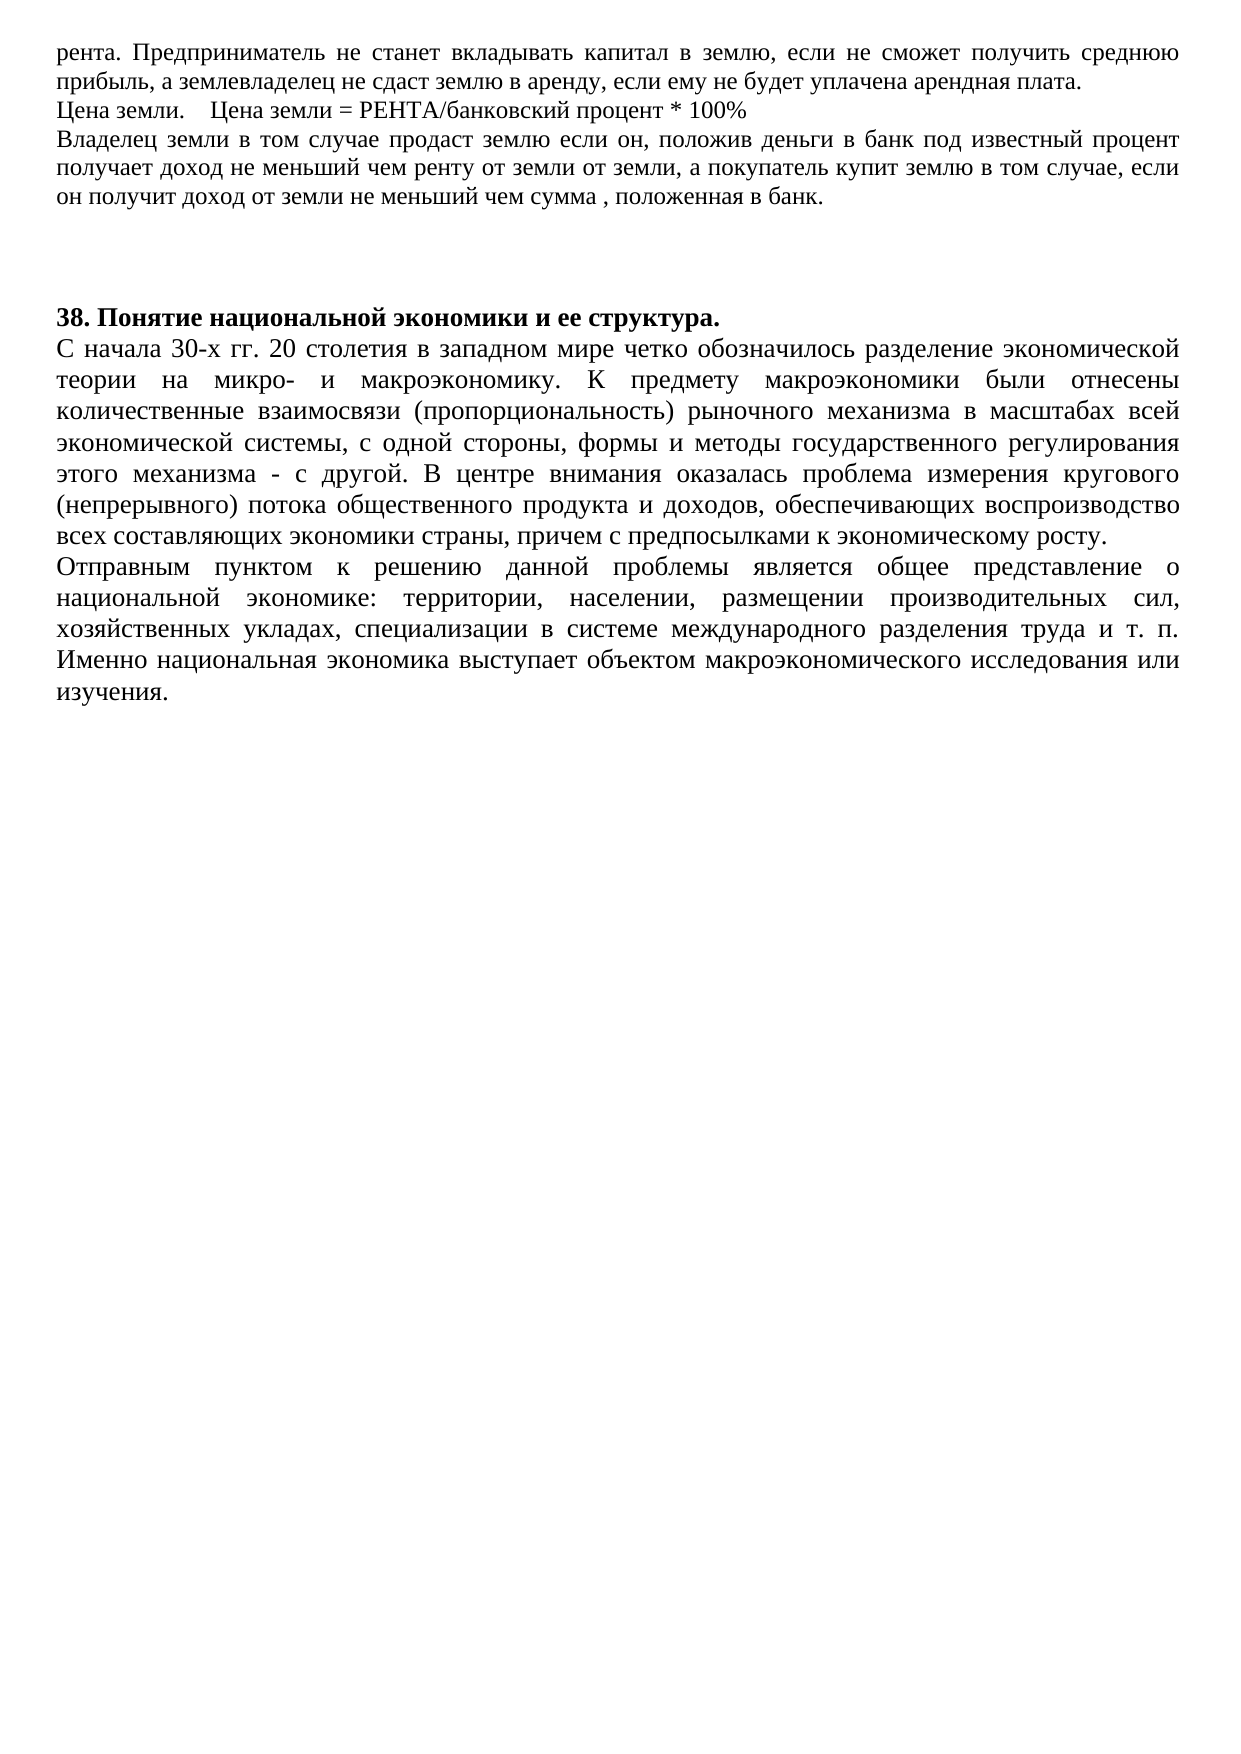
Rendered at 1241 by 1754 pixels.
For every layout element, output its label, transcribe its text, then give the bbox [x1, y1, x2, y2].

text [56, 37, 1181, 95]
text 38. Понятие национальной экономики и ее структура. [56, 301, 1181, 332]
text Владелец земли в том случае продаст землю если он, положив деньги в банк под известный процент получает доход не меньший чем ренту от земли от земли, а покупатель купит землю в том случае, если он получит доход от земли не меньший чем сумма , положенная в банк. [56, 124, 1181, 210]
text С начала 30-х гг. 20 столетия в западном мире четко обозначилось разделение экономической теории на микро- и макроэкономику. К предмету макроэкономики были отнесены количественные взаимосвязи (пропорциональность) рыночного механизма в масштабах всей экономической системы, с одной стороны, формы и методы государственного регулирования этого механизма - с другой. В центре внимания оказалась проблема измерения кругового (непрерывного) потока общественного продукта и доходов, обеспечивающих воспроизводство всех составляющих экономики страны, причем с предпосылками к экономическому росту. [56, 332, 1181, 550]
text Отправным пунктом к решению данной проблемы является общее представление о национальной экономике: территории, населении, размещении производительных сил, хозяйственных укладах, специализации в системе международного разделения труда и т. п. Именно национальная экономика выступает объектом макроэкономического исследования или изучения. [56, 550, 1181, 706]
text Цена земли. Цена земли = РЕНТА/банковский процент * 100% [56, 95, 1181, 124]
